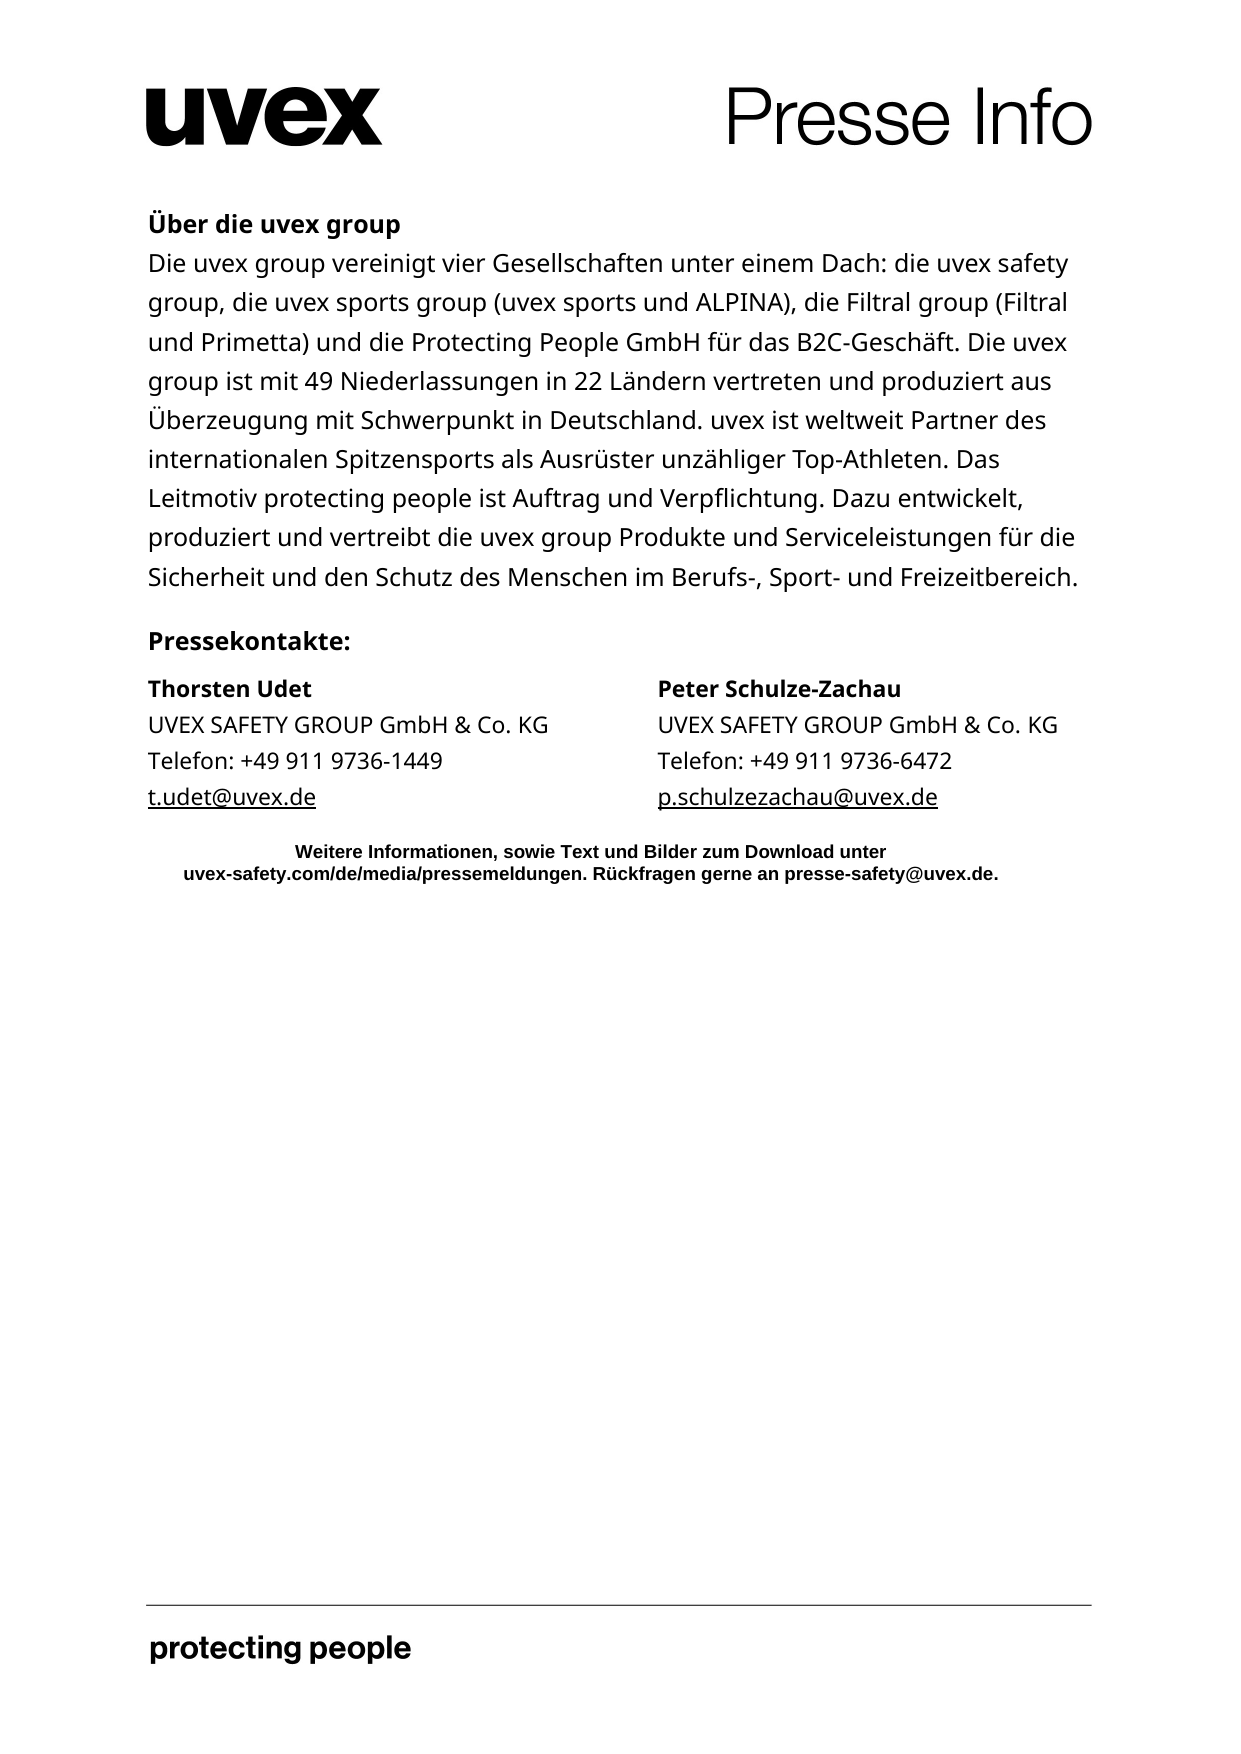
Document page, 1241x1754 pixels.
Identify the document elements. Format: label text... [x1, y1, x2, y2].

text Weitere Informationen, sowie Text und Bilder zum Download unter [148, 841, 1034, 862]
text Peter Schulze-Zachau UVEX SAFETY GROUP GmbH & Co. KG [657, 673, 1093, 740]
text uvex-safety.com/de/media/pressemeldungen. Rückfragen gerne an presse-safety@uvex.de. [148, 862, 1034, 884]
text Pressekontakte: [148, 623, 1093, 657]
text Telefon: +49 911 9736-6472 [657, 745, 1093, 776]
text p.schulzezachau@uvex.de [657, 781, 1093, 812]
text Über die uvex group Die uvex group vereinigt vier Gesellschaften unter einem Dach: die uvex safety group, die uvex sports group (uvex sports und ALPINA), die Filtral group (Filtral und Primetta) und die Protecting People GmbH für das B2C-Geschäft. Die uvex group ist mit 49 Niederlassungen in 22 Ländern vertreten und produziert aus Überzeugung mit Schwerpunkt in Deutschland. uvex ist weltweit Partner des internationalen Spitzensports als Ausrüster unzähliger Top-Athleten. Das Leitmotiv protecting people ist Auftrag und Verpflichtung. Dazu entwickelt, produziert und vertreibt die uvex group Produkte und Serviceleistungen für die Sicherheit und den Schutz des Menschen im Berufs-, Sport- und Freizeitbereich. [148, 207, 1093, 593]
picture [0, 0, 1239, 1753]
text Telefon: +49 911 9736-1449 [148, 745, 583, 776]
text t.udet@uvex.de [148, 781, 583, 812]
text Thorsten Udet UVEX SAFETY GROUP GmbH & Co. KG [148, 673, 583, 740]
